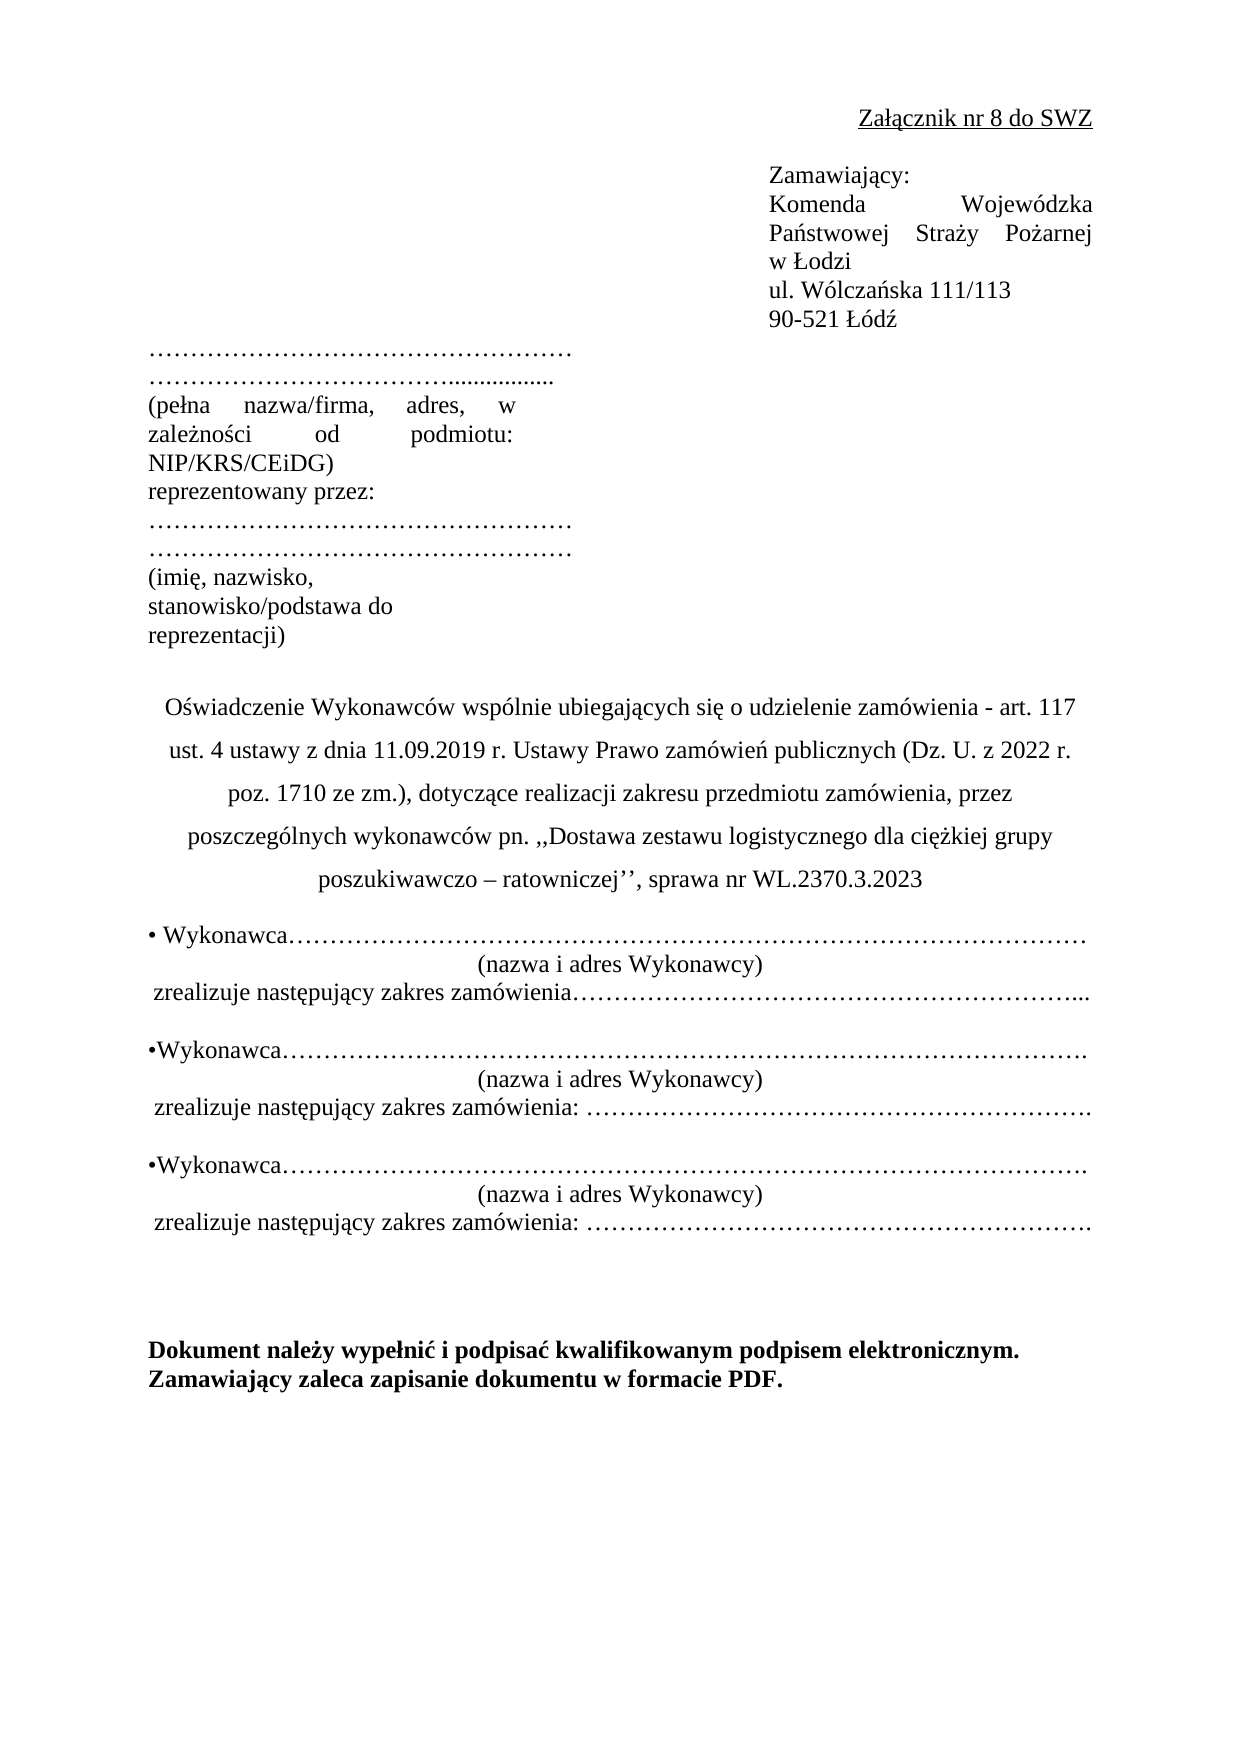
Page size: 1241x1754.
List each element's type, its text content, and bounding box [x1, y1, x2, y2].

text (imię, nazwisko, [148, 562, 1093, 591]
text •Wykonawca……………………………………………………………………………………. [148, 1035, 1093, 1064]
text Komenda Wojewódzka Państwowej Straży Pożarnej w Łodzi [769, 189, 1093, 275]
text Zamawiający zaleca zapisanie dokumentu w formacie PDF. [148, 1364, 1093, 1393]
text zrealizuje następujący zakres zamówienia: ……………………………………………………. [148, 1092, 1093, 1121]
text ………………………………................. [148, 361, 1093, 390]
text reprezentacji) [148, 620, 1093, 649]
text zrealizuje następujący zakres zamówienia: ……………………………………………………. [148, 1207, 1093, 1236]
text •Wykonawca……………………………………………………………………………………. [148, 1150, 1093, 1179]
text Załącznik nr 8 do SWZ [148, 103, 1093, 131]
text Zamawiający: [769, 160, 1093, 189]
text ul. Wólczańska 111/113 [769, 275, 1093, 304]
text 90-521 Łódź [769, 304, 1093, 333]
text (nazwa i adres Wykonawcy) [148, 1179, 1093, 1207]
text NIP/KRS/CEiDG) [148, 448, 1093, 476]
text …………………………………………… [148, 505, 1093, 534]
text (nazwa i adres Wykonawcy) [148, 1064, 1093, 1092]
text • Wykonawca…………………………………………………………………………………… [148, 920, 1093, 949]
text zrealizuje następujący zakres zamówienia……………………………………………………... [148, 977, 1093, 1006]
text …………………………………………… [148, 333, 1093, 361]
text reprezentowany przez: [148, 476, 1093, 505]
text stanowisko/podstawa do [148, 591, 1093, 620]
text zależności od podmiotu: [148, 419, 1093, 447]
text (nazwa i adres Wykonawcy) [148, 949, 1093, 977]
text (pełna nazwa/firma, adres, w [148, 390, 1093, 419]
text Dokument należy wypełnić i podpisać kwalifikowanym podpisem elektronicznym. [148, 1335, 1093, 1364]
text …………………………………………… [148, 534, 1093, 562]
text Oświadczenie Wykonawców wspólnie ubiegających się o udzielenie zamówienia - art. 117 ust. 4 ustawy z dnia 11.09.2019 r. Ustawy Prawo zamówień publicznych (Dz. U. z 2022 r. poz. 1710 ze zm.), dotyczące realizacji zakresu przedmiotu zamówienia, przez poszczególnych wykonawców pn. ,,Dostawa zestawu logistycznego dla ciężkiej grupy poszukiwawczo – ratowniczej’’, sprawa nr WL.2370.3.2023 [148, 692, 1093, 893]
